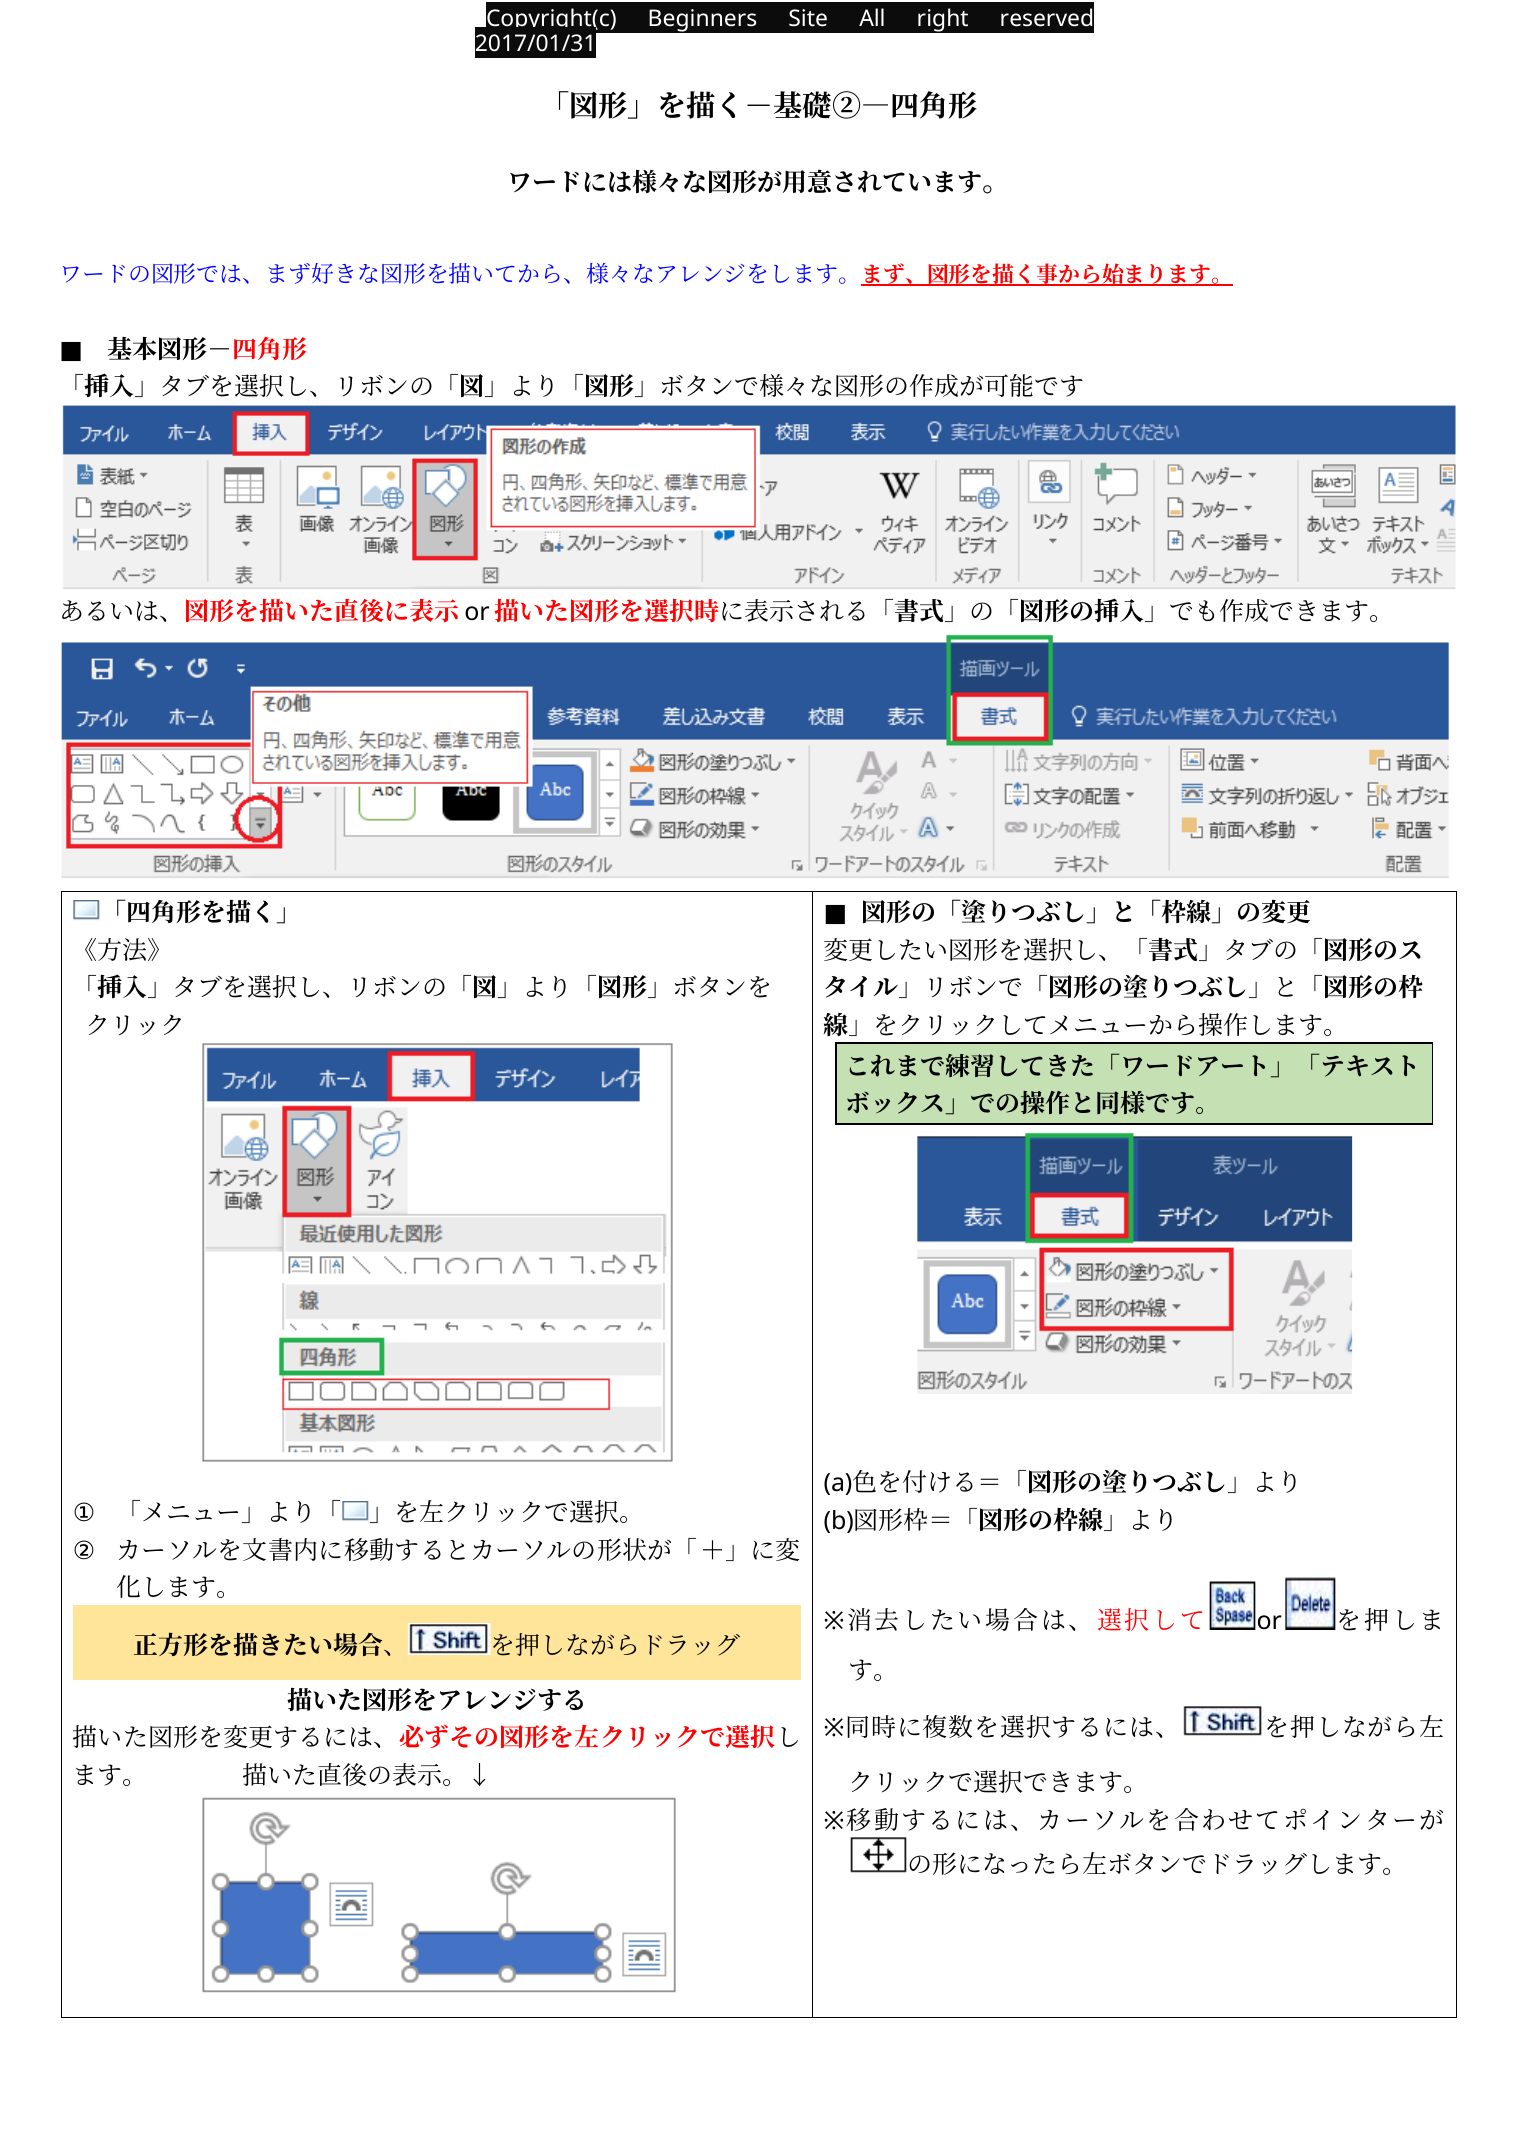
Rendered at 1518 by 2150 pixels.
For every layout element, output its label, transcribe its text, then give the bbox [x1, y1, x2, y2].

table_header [813, 892, 1456, 2017]
text あるいは、図形を描いた直後に表示or描いた図形を選択時に表示される「書式」の「図形の挿入」でも作成できます。 [59, 592, 1459, 629]
picture [1181, 1705, 1265, 1737]
picture [72, 900, 101, 921]
picture [59, 403, 1459, 592]
picture [916, 1125, 1353, 1394]
picture [198, 1042, 675, 1465]
text 「図形」を描く－基礎②―四角形 [59, 66, 1459, 141]
picture [848, 1837, 908, 1873]
picture [195, 1792, 679, 1997]
picture [59, 628, 1454, 884]
text ワードには様々な図形が用意されています。 [59, 141, 1459, 216]
text ■ 基本図形－四角形 [59, 329, 1459, 366]
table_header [62, 892, 812, 2017]
text 「挿入」タブを選択し、リボンの「図」より「図形」ボタンで様々な図形の作成が可能です [59, 366, 1459, 403]
picture [1281, 1574, 1337, 1630]
text ワードの図形では、まず好きな図形を描いてから、様々なアレンジをします。まず、図形を描く事から始まります。 [59, 254, 1459, 291]
picture [1207, 1580, 1257, 1630]
picture [341, 1501, 370, 1522]
picture [407, 1623, 491, 1655]
